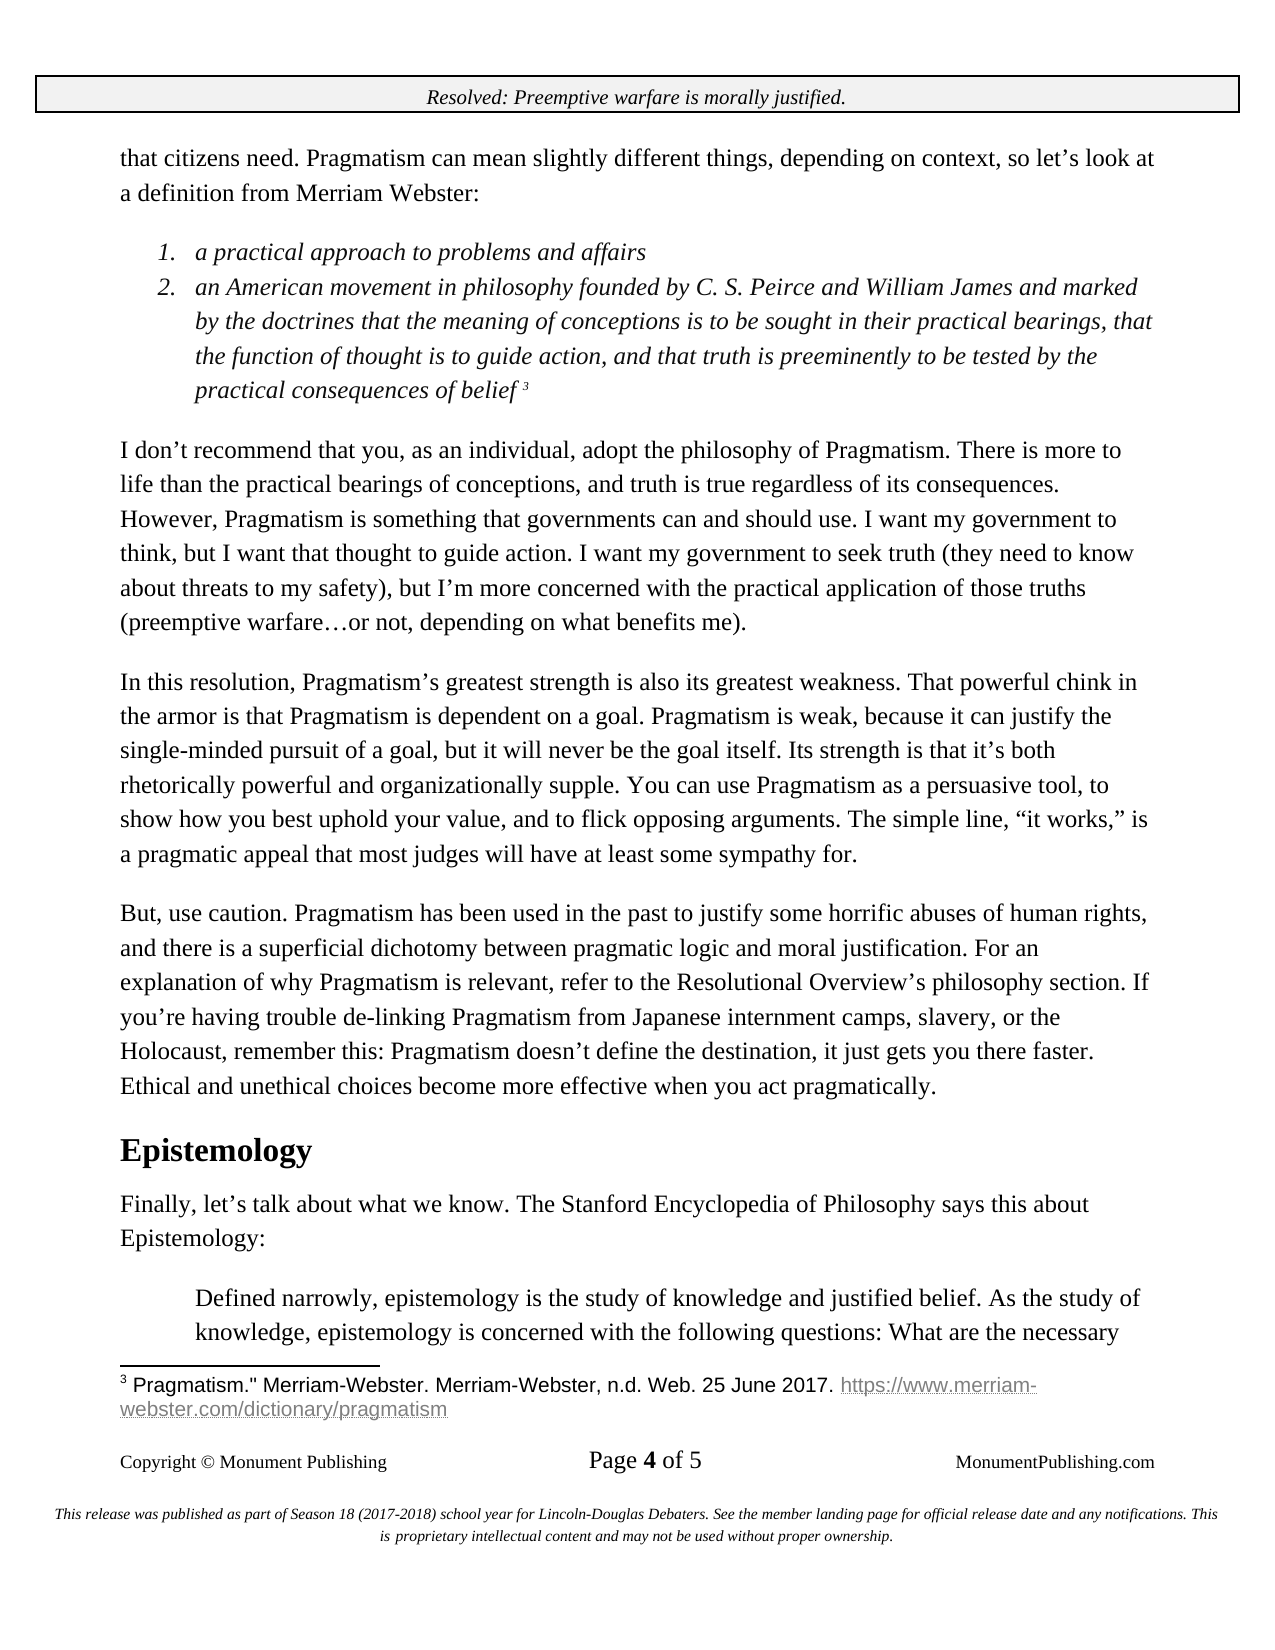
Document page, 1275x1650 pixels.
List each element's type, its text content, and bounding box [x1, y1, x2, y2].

subtitle Epistemology [120, 1130, 1155, 1169]
text Finally, let’s talk about what we know. The Stanford Encyclopedia of Philosophy says this about Epistemology: [120, 1189, 1155, 1252]
list a practical approach to problems and affairs [157, 237, 1155, 266]
text In this resolution, Pragmatism’s greatest strength is also its greatest weakness. That powerful chink in the armor is that Pragmatism is dependent on a goal. Pragmatism is weak, because it can justify the single-minded pursuit of a goal, but it will never be the goal itself. Its strength is that it’s both rhetorically powerful and organizationally supple. You can use Pragmatism as a persuasive tool, to show how you best uphold your value, and to flick opposing arguments. The simple line, “it works,” is a pragmatic appeal that most judges will have at least some sympathy for. [120, 667, 1155, 868]
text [120, 143, 1155, 207]
list an American movement in philosophy founded by C. S. Peirce and William James and marked by the doctrines that the meaning of conceptions is to be sought in their practical bearings, that the function of thought is to guide action, and that truth is preeminently to be tested by the practical consequences of belief [157, 272, 1155, 404]
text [195, 1283, 1155, 1346]
text But, use caution. Pragmatism has been used in the past to justify some horrific abuses of human rights, and there is a superficial dichotomy between pragmatic logic and moral justification. For an explanation of why Pragmatism is relevant, refer to the Resolutional Overview’s philosophy section. If you’re having trouble de-linking Pragmatism from Japanese internment camps, slavery, or the Holocaust, remember this: Pragmatism doesn’t define the destination, it just gets you there faster. Ethical and unethical choices become more effective when you act pragmatically. [120, 898, 1155, 1099]
text I don’t recommend that you, as an individual, adopt the philosophy of Pragmatism. There is more to life than the practical bearings of conceptions, and truth is true regardless of its consequences. However, Pragmatism is something that governments can and should use. I want my government to think, but I want that thought to guide action. I want my government to seek truth (they need to know about threats to my safety), but I’m more concerned with the practical application of those truths (preemptive warfare…or not, depending on what benefits me). [120, 435, 1155, 636]
